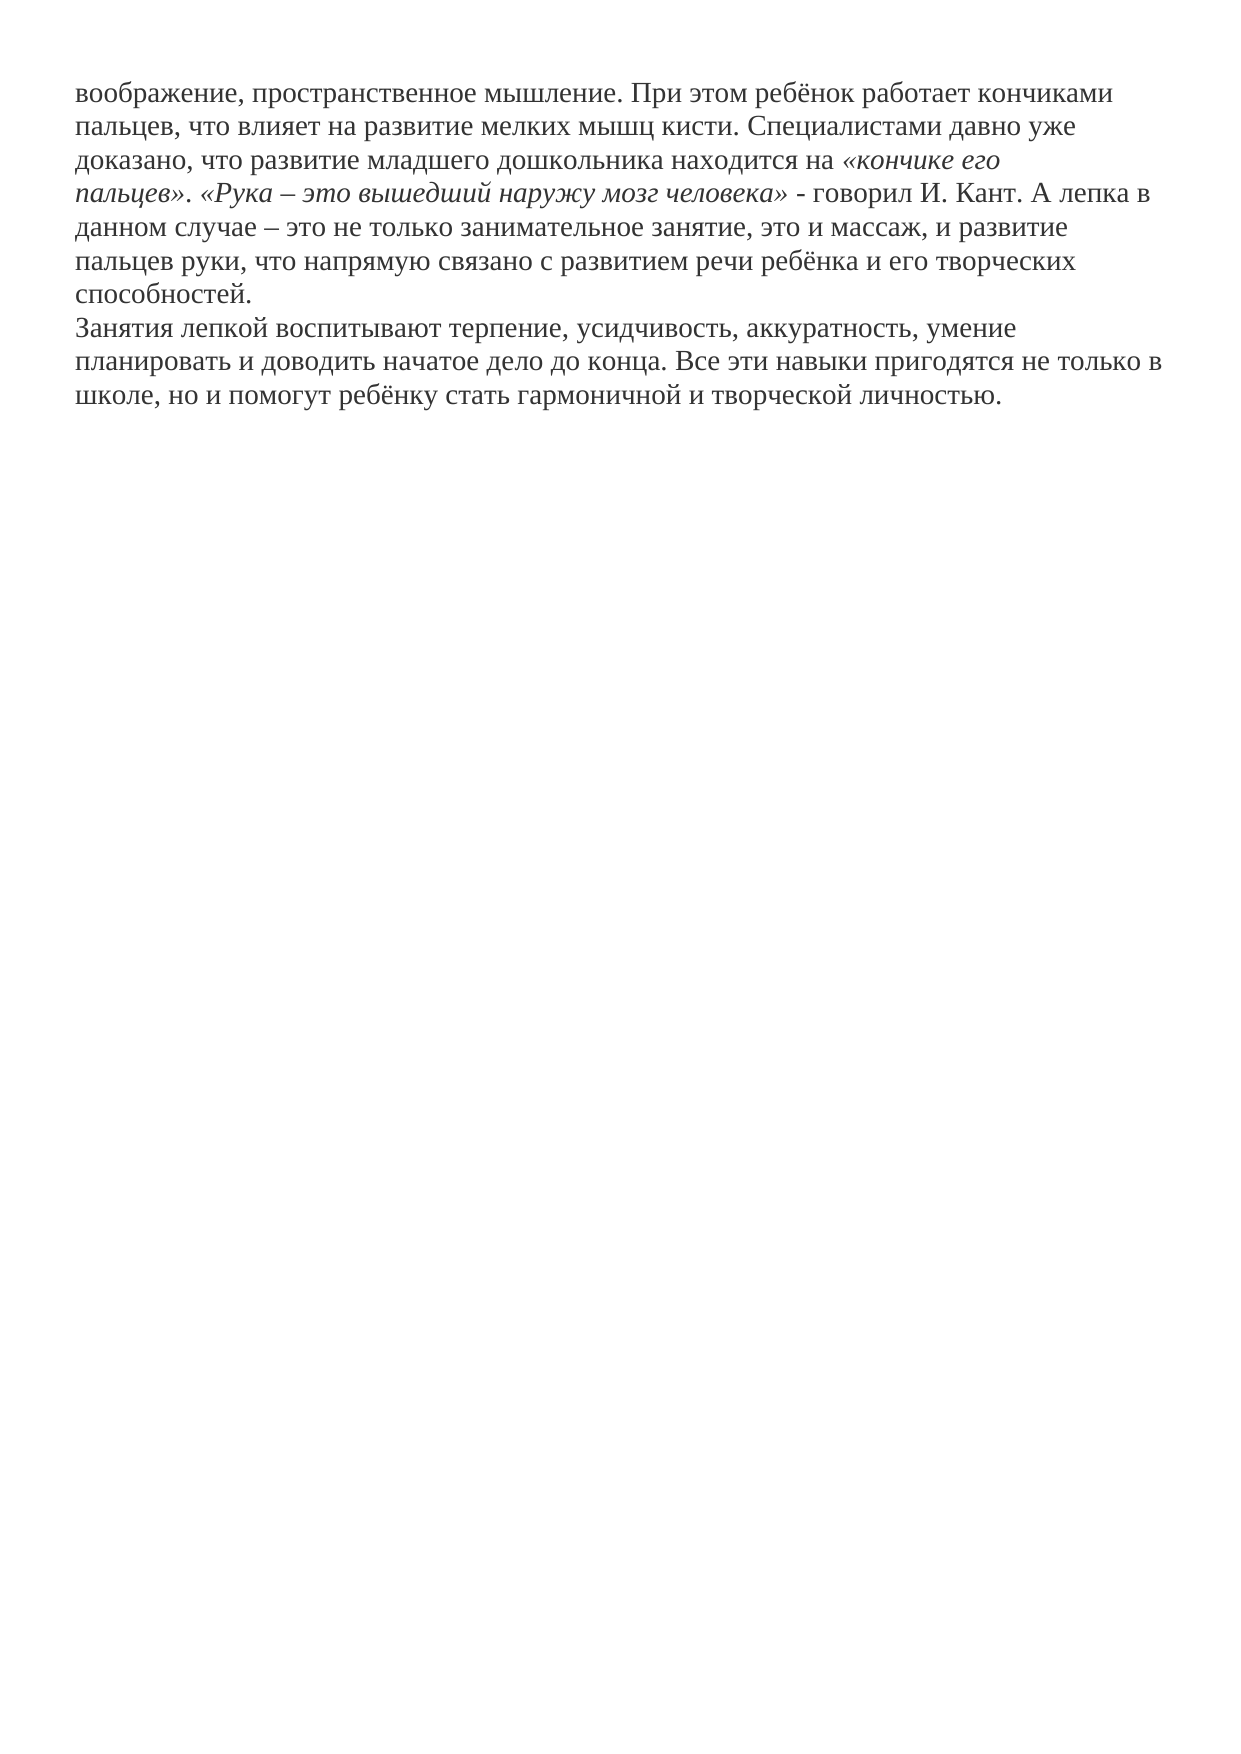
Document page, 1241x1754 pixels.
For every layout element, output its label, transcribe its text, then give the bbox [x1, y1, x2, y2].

text Занятия лепкой воспитывают терпение, усидчивость, аккуратность, умение планировать и доводить начатое дело до конца. Все эти навыки пригодятся не только в школе, но и помогут ребёнку стать гармоничной и творческой личностью. [75, 310, 1165, 410]
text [75, 75, 1165, 310]
